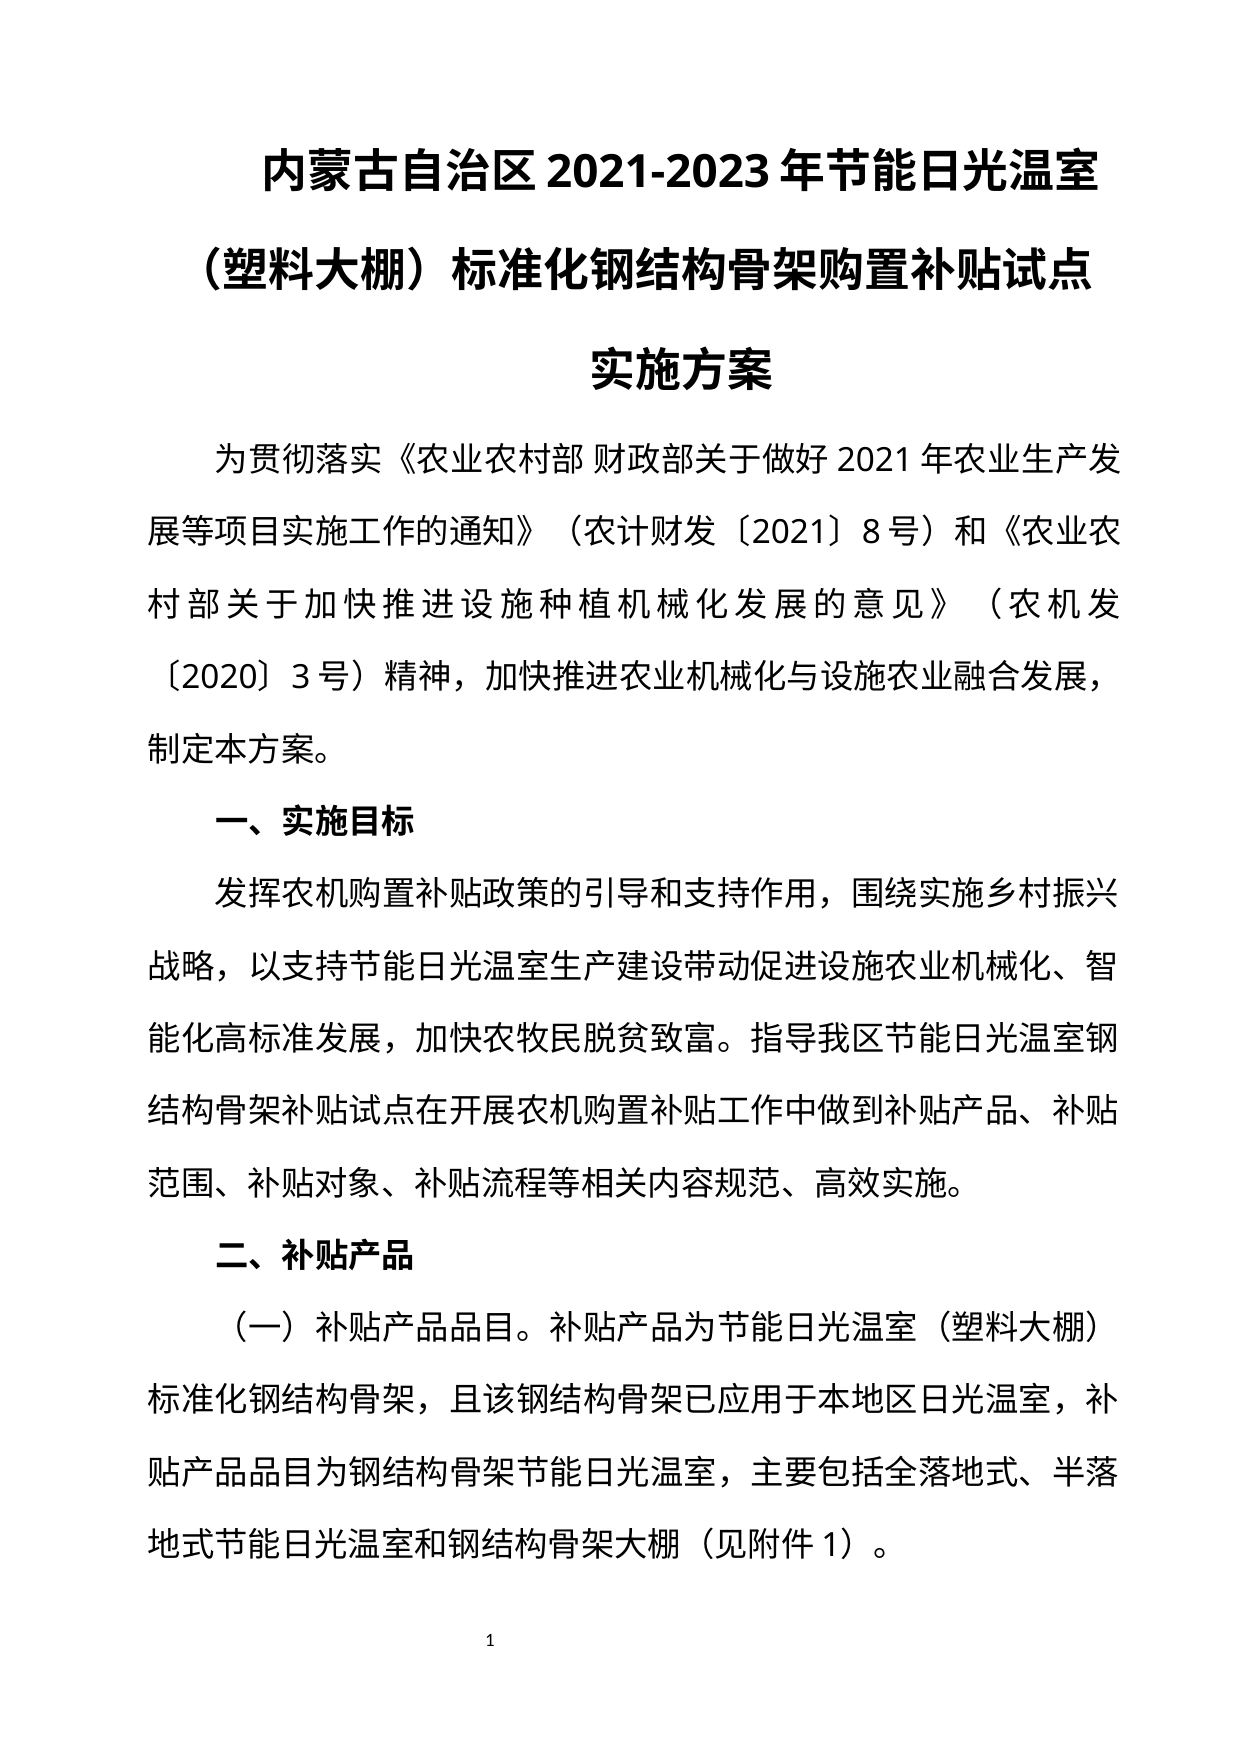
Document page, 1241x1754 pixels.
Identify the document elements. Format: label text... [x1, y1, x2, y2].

text （一）补贴产品品目。补贴产品为节能日光温室（塑料大棚）标准化钢结构骨架，且该钢结构骨架已应用于本地区日光温室，补贴产品品目为钢结构骨架节能日光温室，主要包括全落地式、半落地式节能日光温室和钢结构骨架大棚（见附件1）。 [148, 1301, 1122, 1566]
text 一、实施目标 [148, 795, 1122, 843]
text 为贯彻落实《农业农村部 财政部关于做好2021年农业生产发展等项目实施工作的通知》（农计财发〔2021〕8号）和《农业农村部关于加快推进设施种植机械化发展的意见》（农机发〔2020〕3号）精神，加快推进农业机械化与设施农业融合发展，制定本方案。 [148, 433, 1122, 771]
text 内蒙古自治区2021-2023年节能日光温室（塑料大棚）标准化钢结构骨架购置补贴试点 [148, 134, 1122, 300]
text 实施方案 [148, 333, 1122, 399]
text 二、补贴产品 [148, 1228, 1122, 1277]
text 发挥农机购置补贴政策的引导和支持作用，围绕实施乡村振兴战略，以支持节能日光温室生产建设带动促进设施农业机械化、智能化高标准发展，加快农牧民脱贫致富。指导我区节能日光温室钢结构骨架补贴试点在开展农机购置补贴工作中做到补贴产品、补贴范围、补贴对象、补贴流程等相关内容规范、高效实施。 [148, 867, 1122, 1204]
